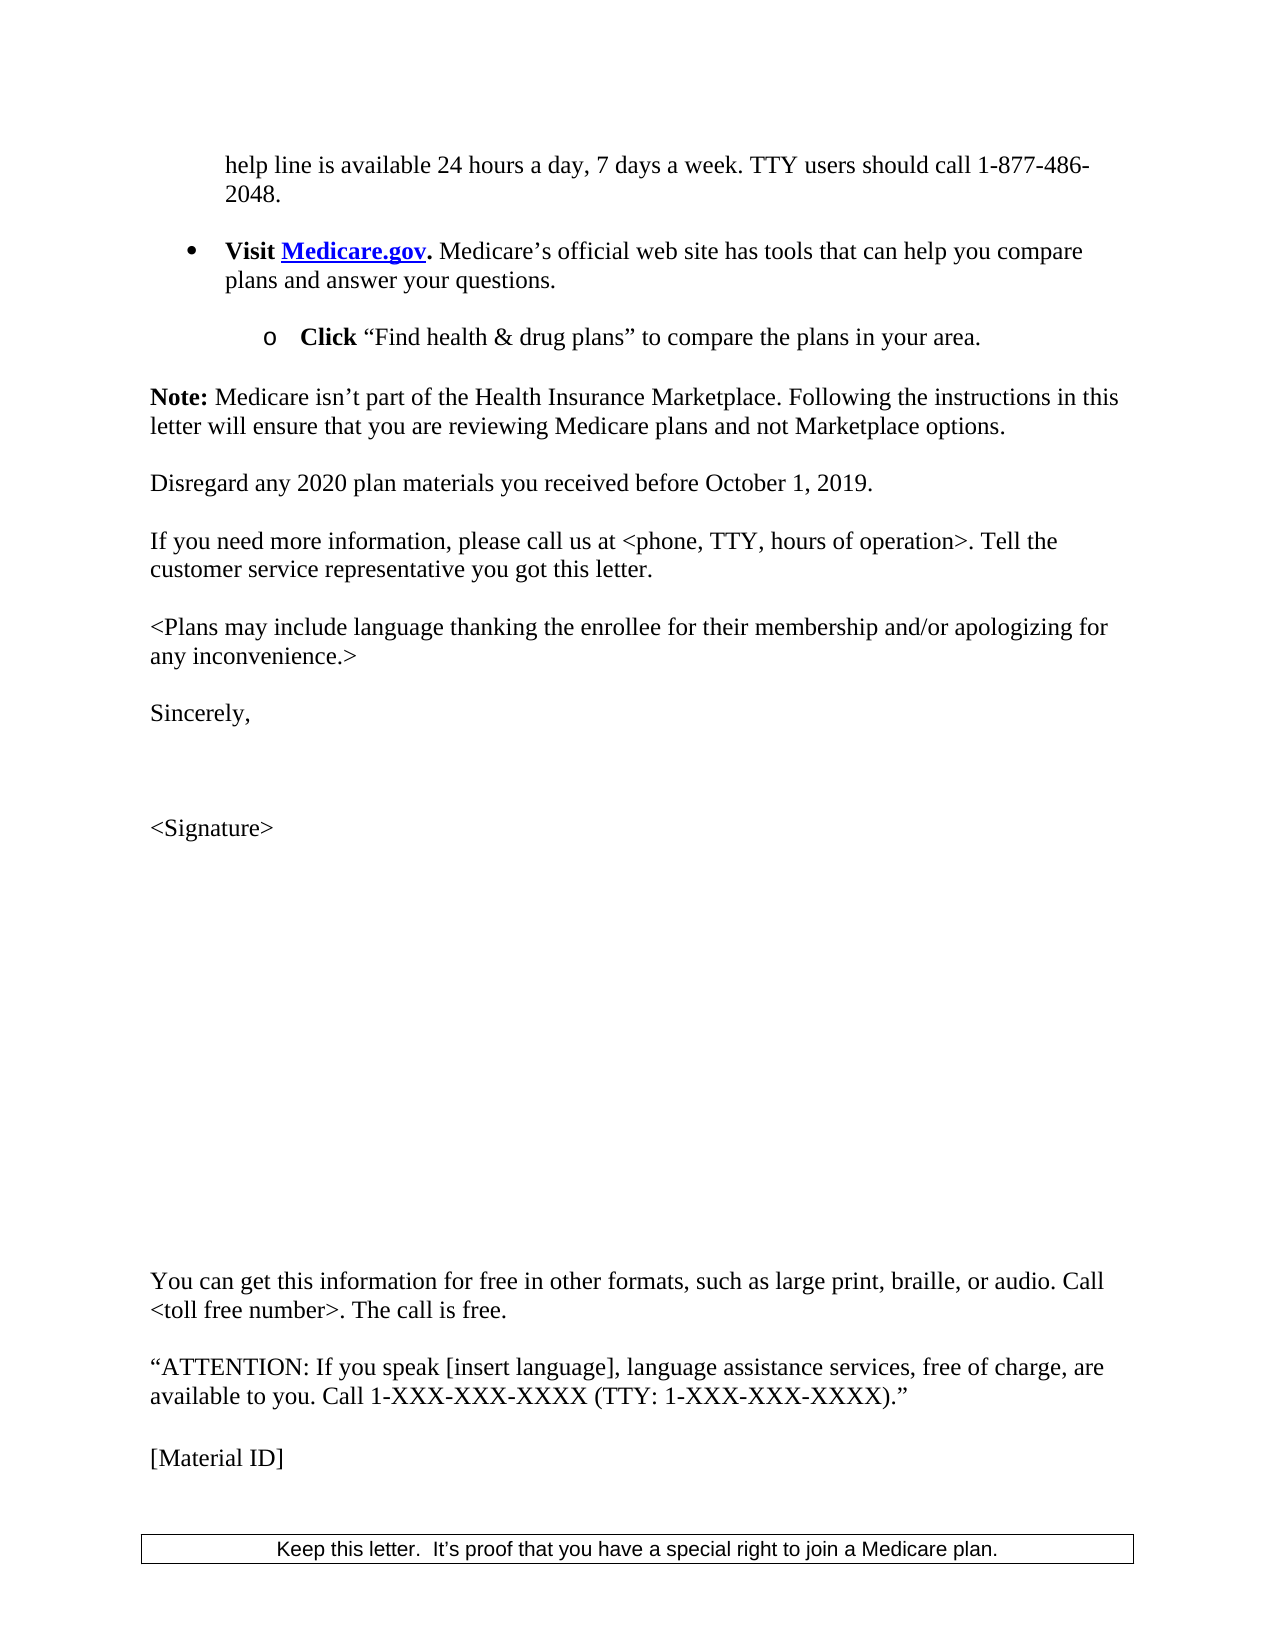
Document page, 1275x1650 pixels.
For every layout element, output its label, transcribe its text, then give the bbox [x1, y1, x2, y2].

text Note: Medicare isn’t part of the Health Insurance Marketplace. Following the instructions in this letter will ensure that you are reviewing Medicare plans and not Marketplace options. [150, 382, 1125, 439]
text “ATTENTION: If you speak [insert language], language assistance services, free of charge, are available to you. Call 1-XXX-XXX-XXXX (TTY: 1-XXX-XXX-XXXX).” [150, 1352, 1125, 1410]
text <Plans may include language thanking the enrollee for their membership and/or apologizing for any inconvenience.> [150, 612, 1125, 669]
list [187, 150, 1125, 207]
list Click “Find health & drug plans” to compare the plans in your area. [262, 322, 1125, 353]
text You can get this information for free in other formats, such as large print, braille, or audio. Call <toll free number>. The call is free. [150, 1266, 1125, 1323]
text Sincerely, [150, 698, 1125, 727]
text <Signature> [150, 813, 1125, 842]
text Disregard any 2020 plan materials you received before October 1, 2019. [150, 468, 1125, 497]
text [Material ID] [150, 1443, 1125, 1472]
list Visit Medicare.gov. Medicare’s official web site has tools that can help you compare plans and answer your questions. [187, 236, 1125, 322]
text If you need more information, please call us at <phone, TTY, hours of operation>. Tell the customer service representative you got this letter. [150, 526, 1125, 583]
